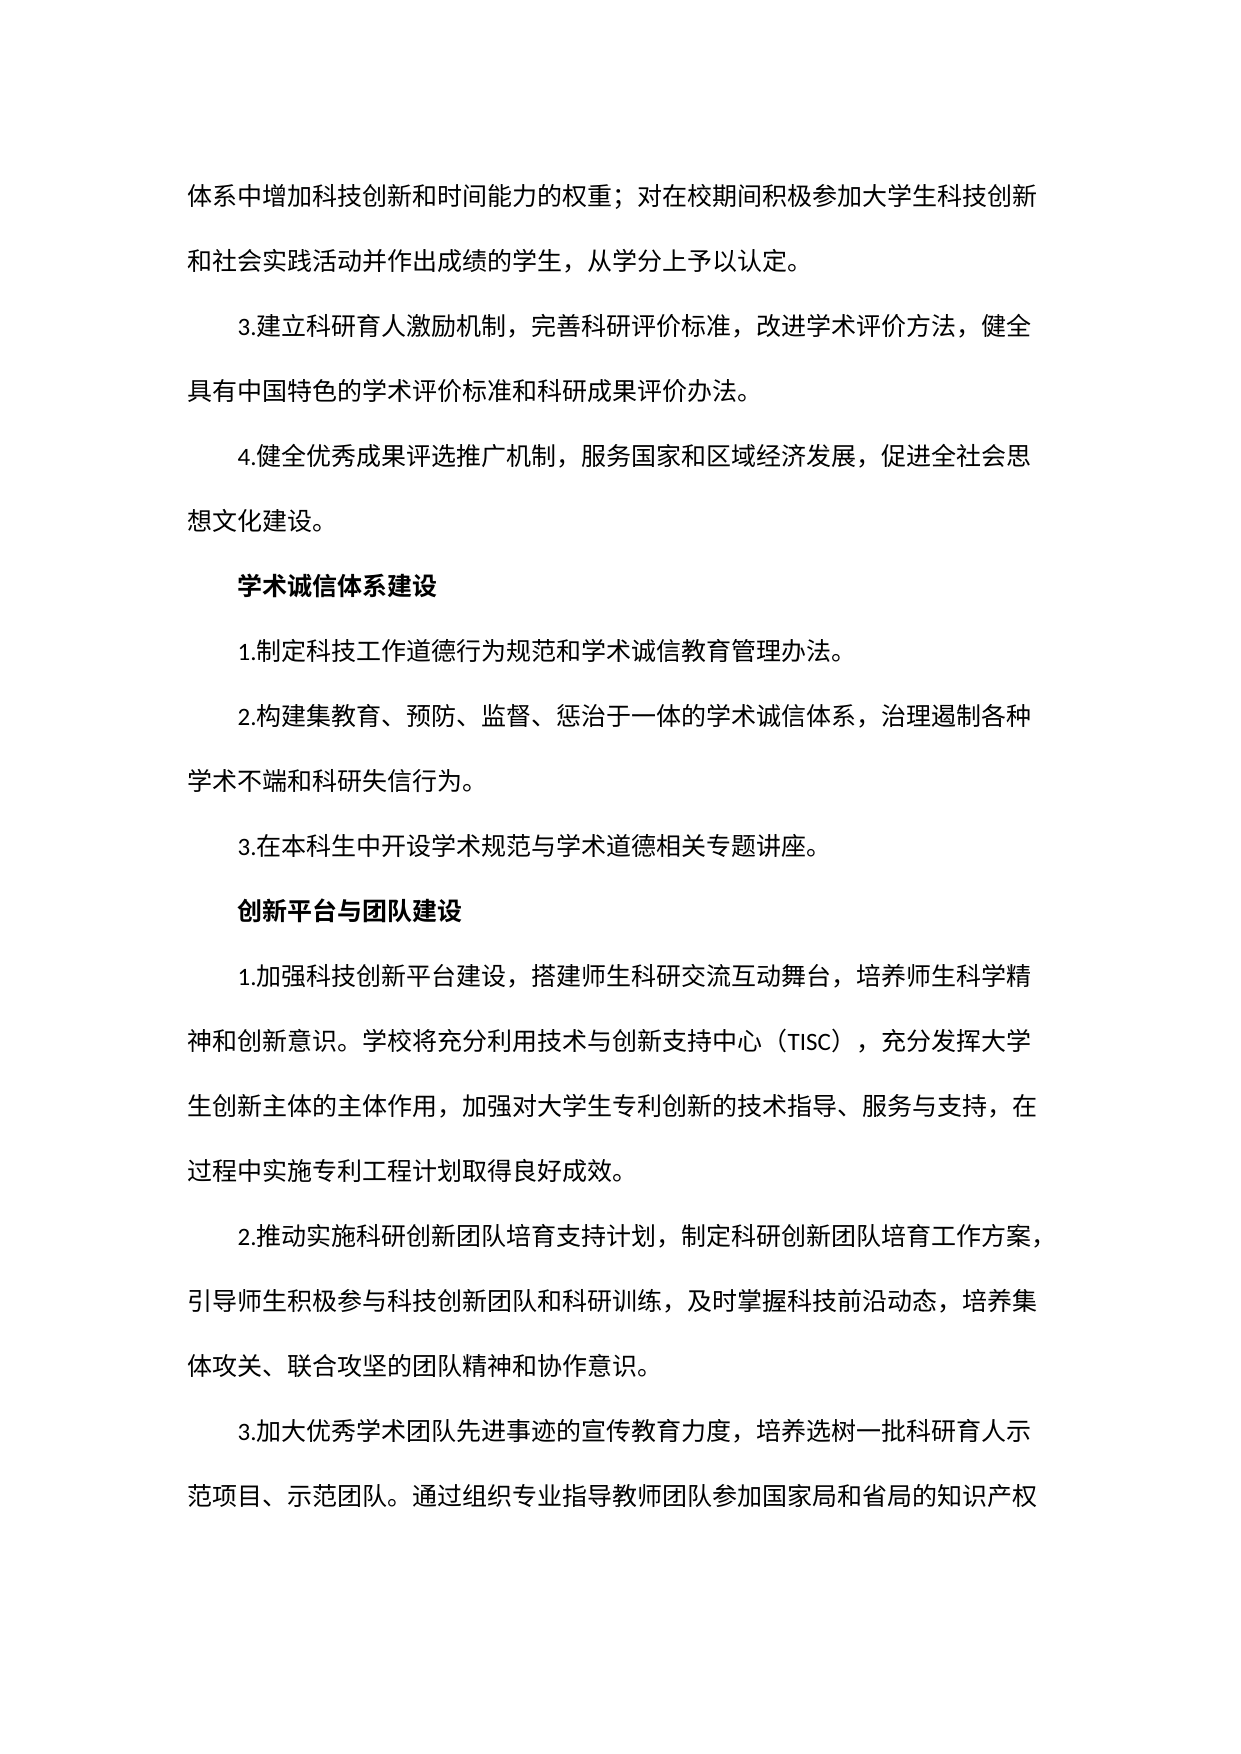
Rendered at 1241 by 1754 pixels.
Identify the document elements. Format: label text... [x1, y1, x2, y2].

text 学术诚信体系建设 [187, 552, 1053, 617]
text 3.在本科生中开设学术规范与学术道德相关专题讲座。 [187, 812, 1053, 877]
text 创新平台与团队建设 [187, 877, 1053, 942]
text 2.推动实施科研创新团队培育支持计划，制定科研创新团队培育工作方案，引导师生积极参与科技创新团队和科研训练，及时掌握科技前沿动态，培养集体攻关、联合攻坚的团队精神和协作意识。 [187, 1202, 1053, 1397]
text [187, 162, 1053, 292]
text 4.健全优秀成果评选推广机制，服务国家和区域经济发展，促进全社会思想文化建设。 [187, 422, 1053, 552]
text 2.构建集教育、预防、监督、惩治于一体的学术诚信体系，治理遏制各种学术不端和科研失信行为。 [187, 682, 1053, 812]
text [187, 1397, 1053, 1527]
text 1.制定科技工作道德行为规范和学术诚信教育管理办法。 [187, 617, 1053, 682]
text 3.建立科研育人激励机制，完善科研评价标准，改进学术评价方法，健全具有中国特色的学术评价标准和科研成果评价办法。 [187, 292, 1053, 422]
text 1.加强科技创新平台建设，搭建师生科研交流互动舞台，培养师生科学精神和创新意识。学校将充分利用技术与创新支持中心（TISC），充分发挥大学生创新主体的主体作用，加强对大学生专利创新的技术指导、服务与支持，在过程中实施专利工程计划取得良好成效。 [187, 942, 1053, 1202]
